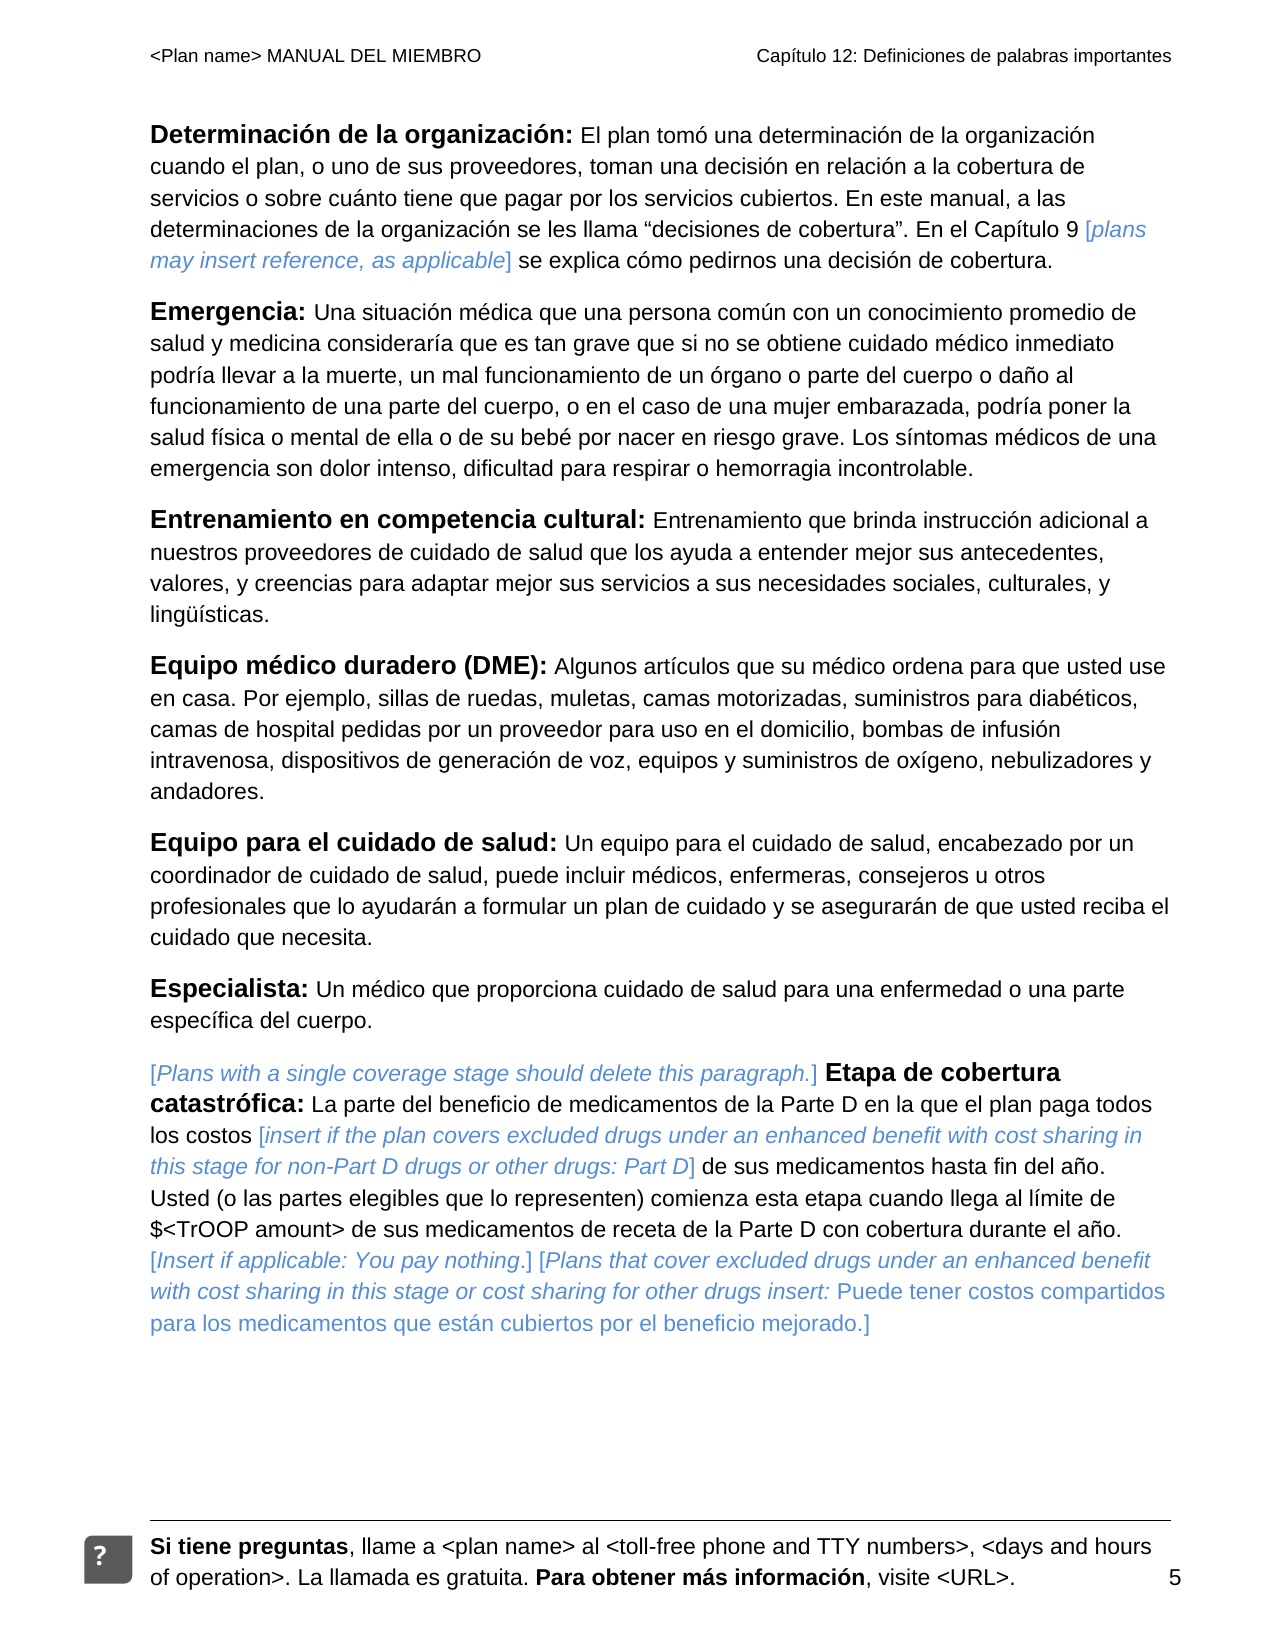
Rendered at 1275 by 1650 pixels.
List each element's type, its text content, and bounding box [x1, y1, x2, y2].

subtitle Emergencia: Una situación médica que una persona común con un conocimiento promedio de salud y medicina consideraría que es tan grave que si no se obtiene cuidado médico inmediato podría llevar a la muerte, un mal funcionamiento de un órgano o parte del cuerpo o daño al funcionamiento de una parte del cuerpo, o en el caso de una mujer embarazada, podría poner la salud física o mental de ella o de su bebé por nacer en riesgo grave. Los síntomas médicos de una emergencia son dolor intenso, dificultad para respirar o hemorragia incontrolable. [150, 296, 1171, 483]
subtitle Especialista: Un médico que proporciona cuidado de salud para una enfermedad o una parte específica del cuerpo. [150, 973, 1171, 1035]
subtitle Equipo para el cuidado de salud: Un equipo para el cuidado de salud, encabezado por un coordinador de cuidado de salud, puede incluir médicos, enfermeras, consejeros u otros profesionales que lo ayudarán a formular un plan de cuidado y se asegurarán de que usted reciba el cuidado que necesita. [150, 827, 1171, 952]
subtitle Equipo médico duradero (DME): Algunos artículos que su médico ordena para que usted use en casa. Por ejemplo, sillas de ruedas, muletas, camas motorizadas, suministros para diabéticos, camas de hospital pedidas por un proveedor para uso en el domicilio, bombas de infusión intravenosa, dispositivos de generación de voz, equipos y suministros de oxígeno, nebulizadores y andadores. [150, 650, 1171, 806]
subtitle [Plans with a single coverage stage should delete this paragraph.] Etapa de cobertura catastrófica: La parte del beneficio de medicamentos de la Parte D en la que el plan paga todos los costos [insert if the plan covers excluded drugs under an enhanced benefit with cost sharing in this stage for non-Part D drugs or other drugs: Part D] de sus medicamentos hasta fin del año. Usted (o las partes elegibles que lo representen) comienza esta etapa cuando llega al límite de $<TrOOP amount> de sus medicamentos de receta de la Parte D con cobertura durante el año. [Insert if applicable: You pay nothing.] [Plans that cover excluded drugs under an enhanced benefit with cost sharing in this stage or cost sharing for other drugs insert: Puede tener costos compartidos para los medicamentos que están cubiertos por el beneficio mejorado.] [150, 1056, 1171, 1337]
subtitle Determinación de la organización: El plan tomó una determinación de la organización cuando el plan, o uno de sus proveedores, toman una decisión en relación a la cobertura de servicios o sobre cuánto tiene que pagar por los servicios cubiertos. En este manual, a las determinaciones de la organización se les llama “decisiones de cobertura”. En el Capítulo 9 [plans may insert reference, as applicable] se explica cómo pedirnos una decisión de cobertura. [150, 118, 1171, 275]
subtitle Entrenamiento en competencia cultural: Entrenamiento que brinda instrucción adicional a nuestros proveedores de cuidado de salud que los ayuda a entender mejor sus antecedentes, valores, y creencias para adaptar mejor sus servicios a sus necesidades sociales, culturales, y lingüísticas. [150, 504, 1171, 629]
